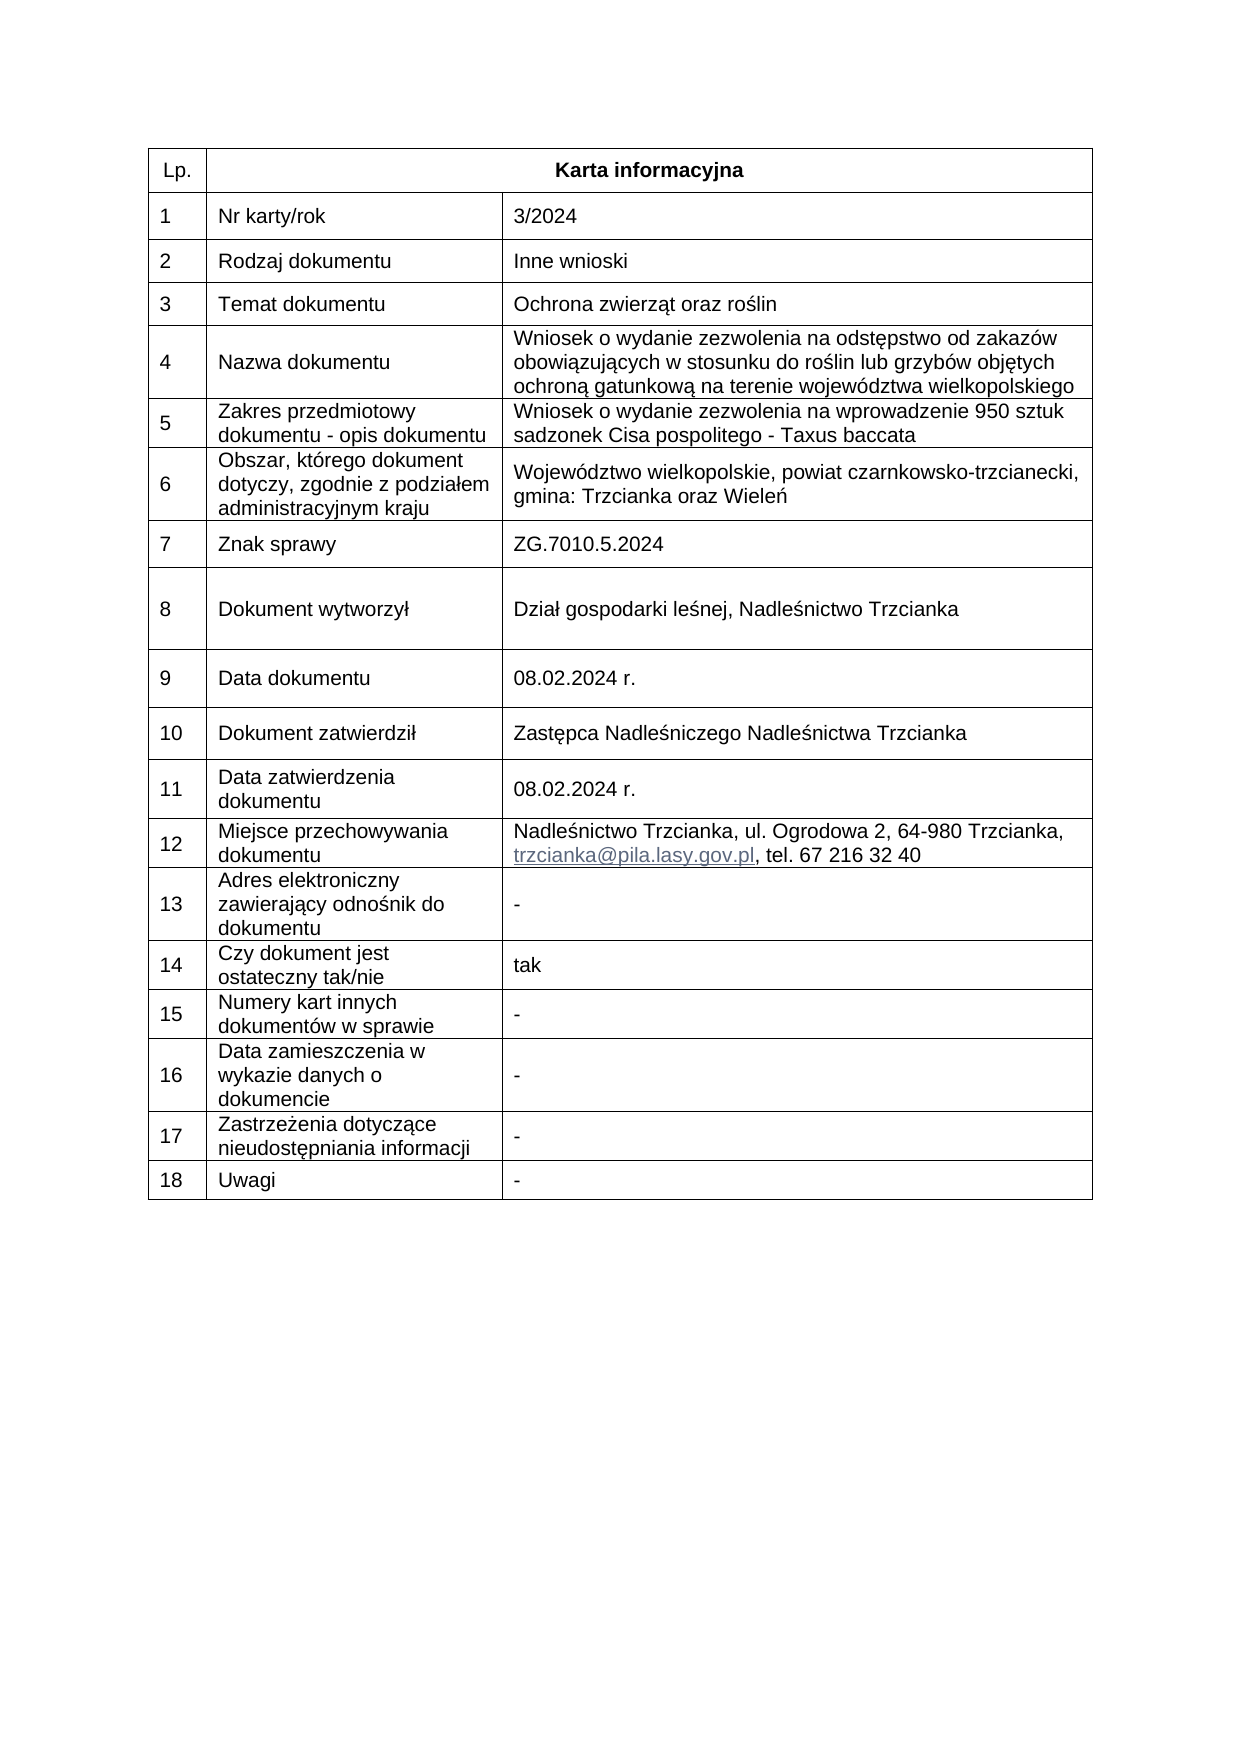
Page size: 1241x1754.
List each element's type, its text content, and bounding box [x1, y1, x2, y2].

table_cell Rodzaj dokumentu [207, 240, 502, 282]
table_cell 13 [149, 868, 206, 940]
table_cell 4 [149, 326, 206, 398]
table_cell Data zatwierdzenia dokumentu [207, 760, 502, 818]
table_cell ZG.7010.5.2024 [503, 521, 1092, 567]
table_cell 3 [149, 283, 206, 325]
table_cell Nadleśnictwo Trzcianka, ul. Ogrodowa 2, 64-980 Trzcianka, trzcianka@pila.lasy.gov.pl, tel. 67 216 32 40 [503, 819, 1092, 867]
table_cell 8 [149, 568, 206, 649]
table_cell - [503, 1161, 1092, 1199]
table_cell 3/2024 [503, 193, 1092, 239]
table_cell Inne wnioski [503, 240, 1092, 282]
table_cell 9 [149, 650, 206, 707]
table_cell 7 [149, 521, 206, 567]
table_cell 16 [149, 1039, 206, 1111]
table_cell Data dokumentu [207, 650, 502, 707]
table_cell Wniosek o wydanie zezwolenia na odstępstwo od zakazów obowiązujących w stosunku do roślin lub grzybów objętych ochroną gatunkową na terenie województwa wielkopolskiego [503, 326, 1092, 398]
table_cell - [503, 1039, 1092, 1111]
table_cell Nazwa dokumentu [207, 326, 502, 398]
table_cell 18 [149, 1161, 206, 1199]
table_cell Dział gospodarki leśnej, Nadleśnictwo Trzcianka [503, 568, 1092, 649]
table_cell Numery kart innych dokumentów w sprawie [207, 990, 502, 1038]
table_cell Temat dokumentu [207, 283, 502, 325]
table_cell Ochrona zwierząt oraz roślin [503, 283, 1092, 325]
table_cell Czy dokument jest ostateczny tak/nie [207, 941, 502, 989]
table_cell Znak sprawy [207, 521, 502, 567]
table_cell Zakres przedmiotowy dokumentu - opis dokumentu [207, 399, 502, 447]
table_cell 6 [149, 448, 206, 519]
table_cell 5 [149, 399, 206, 447]
table_cell Zastępca Nadleśniczego Nadleśnictwa Trzcianka [503, 708, 1092, 759]
table_cell 08.02.2024 r. [503, 650, 1092, 707]
table_cell Obszar, którego dokument dotyczy, zgodnie z podziałem administracyjnym kraju [207, 448, 502, 519]
table_cell - [503, 990, 1092, 1038]
table_cell Uwagi [207, 1161, 502, 1199]
table_cell Wniosek o wydanie zezwolenia na wprowadzenie 950 sztuk sadzonek Cisa pospolitego - Taxus baccata [503, 399, 1092, 447]
table_cell Województwo wielkopolskie, powiat czarnkowsko-trzcianecki, gmina: Trzcianka oraz Wieleń [503, 448, 1092, 519]
table_cell Miejsce przechowywania dokumentu [207, 819, 502, 867]
table_cell 15 [149, 990, 206, 1038]
table_cell - [503, 1112, 1092, 1160]
table_cell Dokument wytworzył [207, 568, 502, 649]
table_cell 17 [149, 1112, 206, 1160]
table_cell 12 [149, 819, 206, 867]
table_cell 08.02.2024 r. [503, 760, 1092, 818]
table_cell 14 [149, 941, 206, 989]
table_header Karta informacyjna [207, 149, 1092, 192]
table_cell 11 [149, 760, 206, 818]
table_cell 2 [149, 240, 206, 282]
table_cell tak [503, 941, 1092, 989]
table_cell 10 [149, 708, 206, 759]
table_cell Dokument zatwierdził [207, 708, 502, 759]
table_cell Nr karty/rok [207, 193, 502, 239]
table_header Lp. [149, 149, 206, 192]
table_cell 1 [149, 193, 206, 239]
table_cell Zastrzeżenia dotyczące nieudostępniania informacji [207, 1112, 502, 1160]
table_cell Adres elektroniczny zawierający odnośnik do dokumentu [207, 868, 502, 940]
table_cell - [503, 868, 1092, 940]
table_cell Data zamieszczenia w wykazie danych o dokumencie [207, 1039, 502, 1111]
